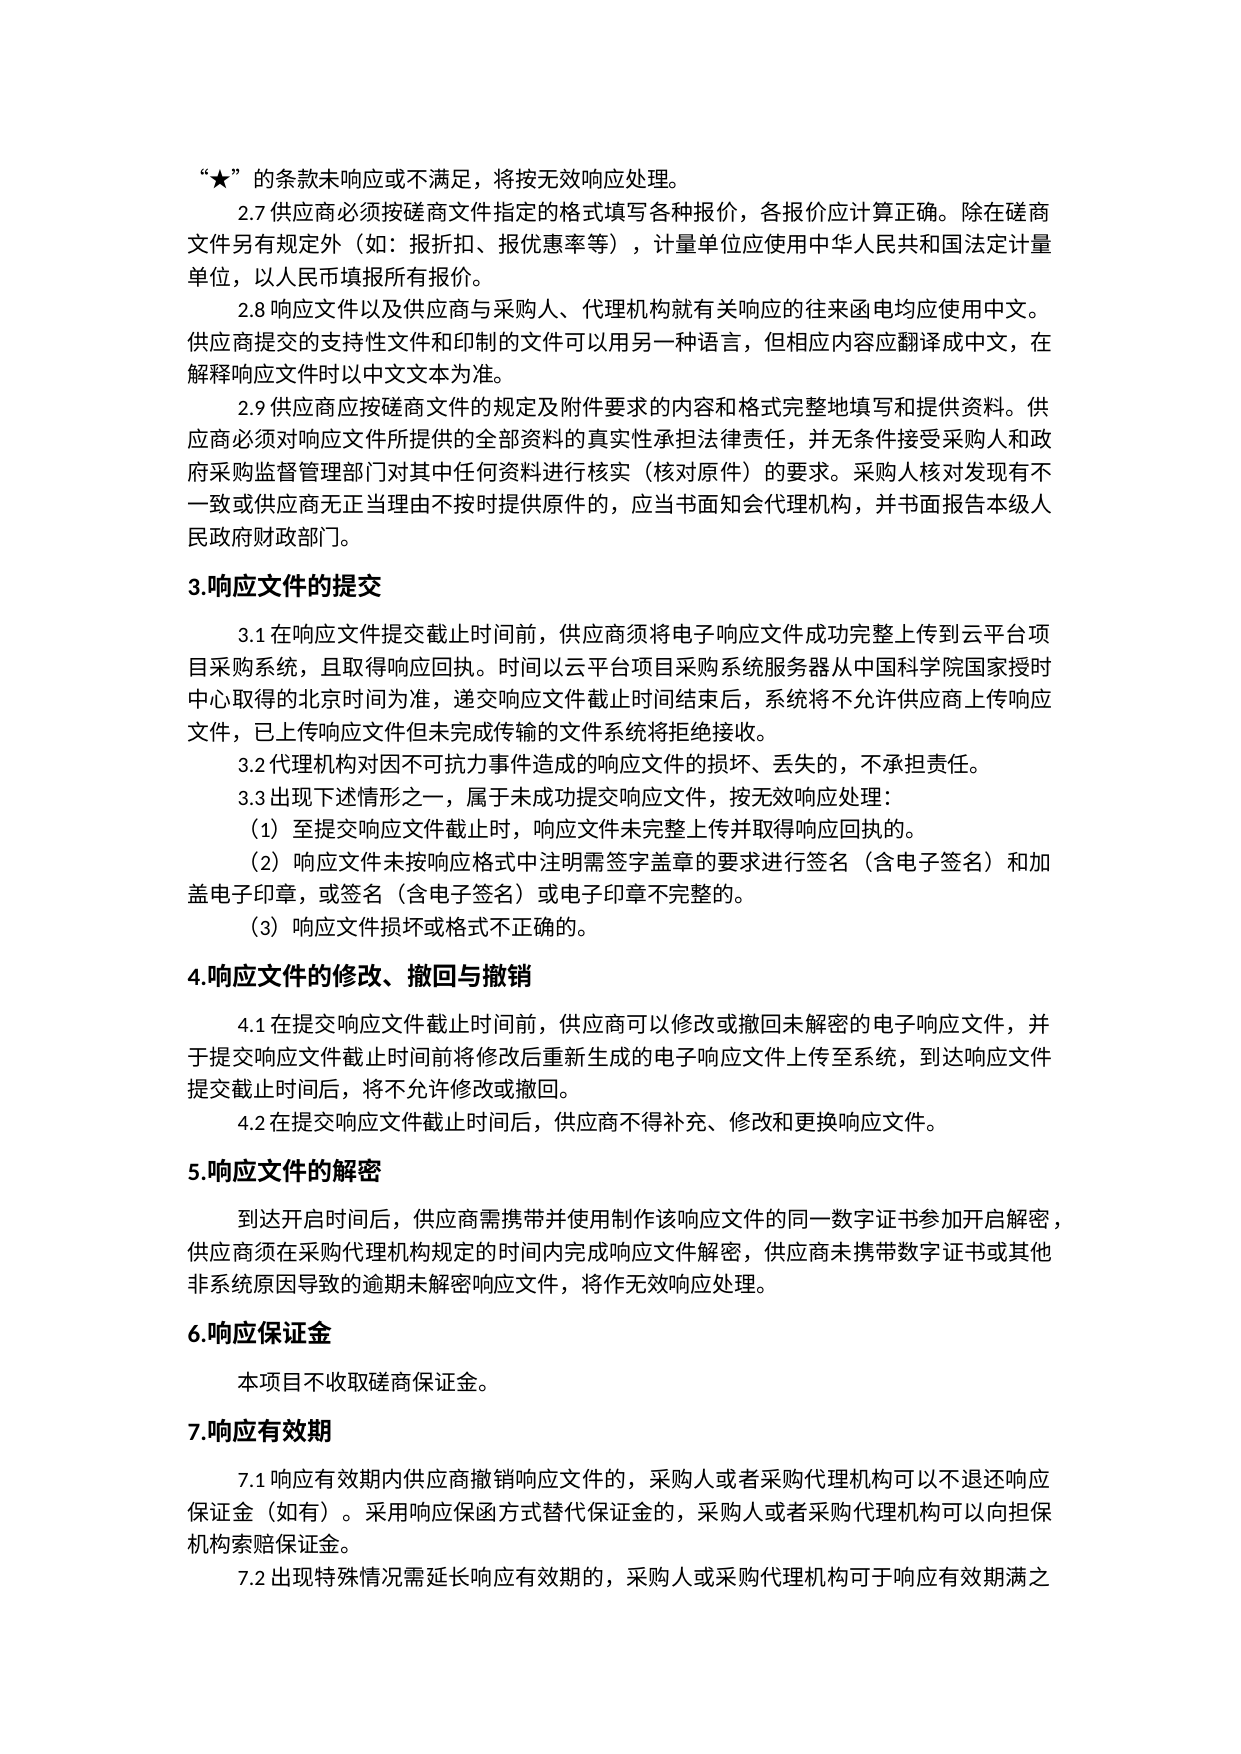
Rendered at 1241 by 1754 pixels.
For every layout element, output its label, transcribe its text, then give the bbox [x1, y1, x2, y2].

text 2.8响应文件以及供应商与采购人、代理机构就有关响应的往来函电均应使用中文。供应商提交的支持性文件和印制的文件可以用另一种语言，但相应内容应翻译成中文，在解释响应文件时以中文文本为准。 [187, 292, 1053, 389]
text 2.7供应商必须按磋商文件指定的格式填写各种报价，各报价应计算正确。除在磋商文件另有规定外（如：报折扣、报优惠率等），计量单位应使用中华人民共和国法定计量单位，以人民币填报所有报价。 [187, 194, 1053, 292]
text 5.响应文件的解密 [187, 1137, 1053, 1202]
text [187, 1559, 1053, 1592]
text 3.3出现下述情形之一，属于未成功提交响应文件，按无效响应处理： [187, 779, 1053, 812]
text 3.2代理机构对因不可抗力事件造成的响应文件的损坏、丢失的，不承担责任。 [187, 747, 1053, 779]
text （3）响应文件损坏或格式不正确的。 [187, 909, 1053, 942]
text 3.1在响应文件提交截止时间前，供应商须将电子响应文件成功完整上传到云平台项目采购系统，且取得响应回执。时间以云平台项目采购系统服务器从中国科学院国家授时中心取得的北京时间为准，递交响应文件截止时间结束后，系统将不允许供应商上传响应文件，已上传响应文件但未完成传输的文件系统将拒绝接收。 [187, 617, 1053, 747]
text 7.1响应有效期内供应商撤销响应文件的，采购人或者采购代理机构可以不退还响应保证金（如有）。采用响应保函方式替代保证金的，采购人或者采购代理机构可以向担保机构索赔保证金。 [187, 1462, 1053, 1559]
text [187, 162, 1053, 194]
text 本项目不收取磋商保证金。 [187, 1364, 1053, 1397]
text （1）至提交响应文件截止时，响应文件未完整上传并取得响应回执的。 [187, 812, 1053, 844]
text 2.9供应商应按磋商文件的规定及附件要求的内容和格式完整地填写和提供资料。供应商必须对响应文件所提供的全部资料的真实性承担法律责任，并无条件接受采购人和政府采购监督管理部门对其中任何资料进行核实（核对原件）的要求。采购人核对发现有不一致或供应商无正当理由不按时提供原件的，应当书面知会代理机构，并书面报告本级人民政府财政部门。 [187, 389, 1053, 552]
text 4.响应文件的修改、撤回与撤销 [187, 942, 1053, 1007]
text 6.响应保证金 [187, 1299, 1053, 1364]
text 7.响应有效期 [187, 1397, 1053, 1462]
text 3.响应文件的提交 [187, 552, 1053, 617]
text 4.2在提交响应文件截止时间后，供应商不得补充、修改和更换响应文件。 [187, 1104, 1053, 1137]
text 4.1在提交响应文件截止时间前，供应商可以修改或撤回未解密的电子响应文件，并于提交响应文件截止时间前将修改后重新生成的电子响应文件上传至系统，到达响应文件提交截止时间后，将不允许修改或撤回。 [187, 1007, 1053, 1104]
text 到达开启时间后，供应商需携带并使用制作该响应文件的同一数字证书参加开启解密，供应商须在采购代理机构规定的时间内完成响应文件解密，供应商未携带数字证书或其他非系统原因导致的逾期未解密响应文件，将作无效响应处理。 [187, 1202, 1053, 1299]
text （2）响应文件未按响应格式中注明需签字盖章的要求进行签名（含电子签名）和加盖电子印章，或签名（含电子签名）或电子印章不完整的。 [187, 844, 1053, 909]
